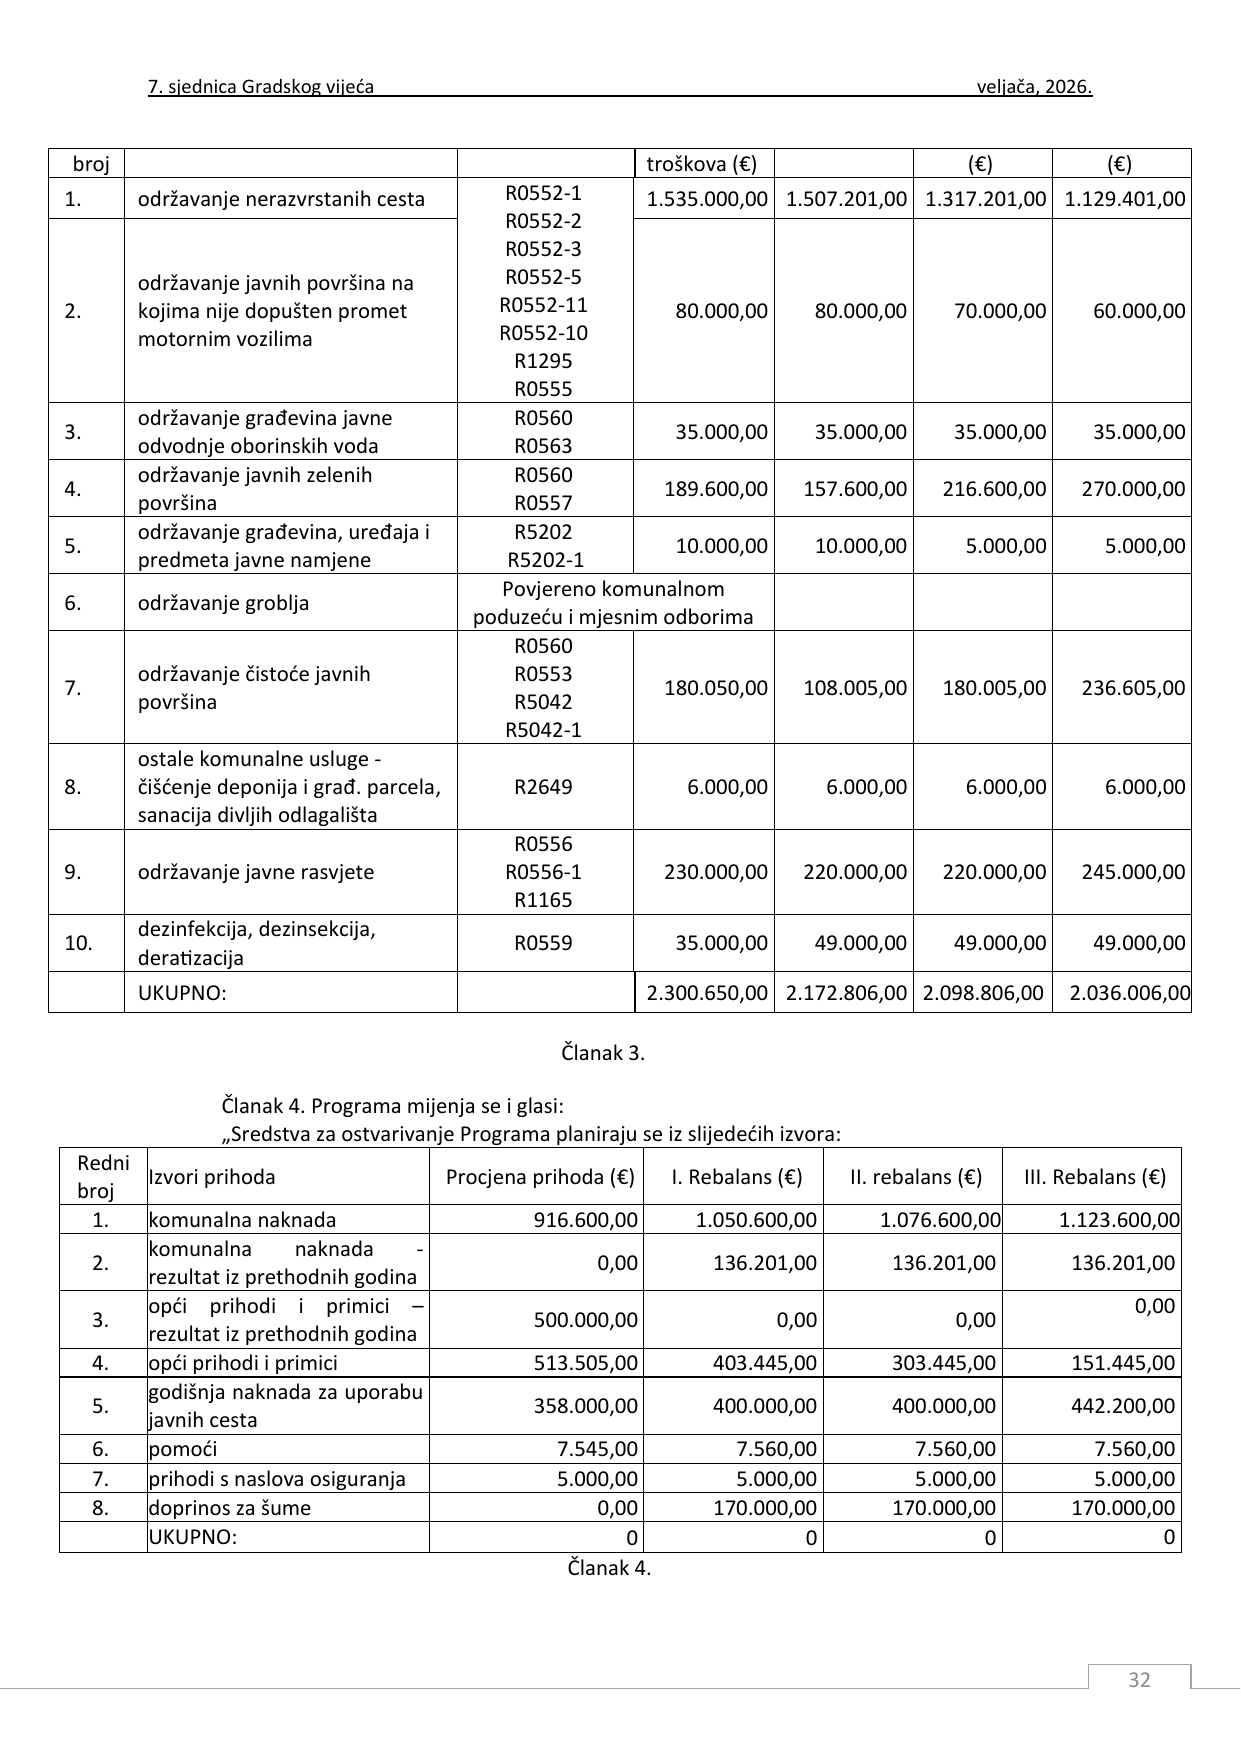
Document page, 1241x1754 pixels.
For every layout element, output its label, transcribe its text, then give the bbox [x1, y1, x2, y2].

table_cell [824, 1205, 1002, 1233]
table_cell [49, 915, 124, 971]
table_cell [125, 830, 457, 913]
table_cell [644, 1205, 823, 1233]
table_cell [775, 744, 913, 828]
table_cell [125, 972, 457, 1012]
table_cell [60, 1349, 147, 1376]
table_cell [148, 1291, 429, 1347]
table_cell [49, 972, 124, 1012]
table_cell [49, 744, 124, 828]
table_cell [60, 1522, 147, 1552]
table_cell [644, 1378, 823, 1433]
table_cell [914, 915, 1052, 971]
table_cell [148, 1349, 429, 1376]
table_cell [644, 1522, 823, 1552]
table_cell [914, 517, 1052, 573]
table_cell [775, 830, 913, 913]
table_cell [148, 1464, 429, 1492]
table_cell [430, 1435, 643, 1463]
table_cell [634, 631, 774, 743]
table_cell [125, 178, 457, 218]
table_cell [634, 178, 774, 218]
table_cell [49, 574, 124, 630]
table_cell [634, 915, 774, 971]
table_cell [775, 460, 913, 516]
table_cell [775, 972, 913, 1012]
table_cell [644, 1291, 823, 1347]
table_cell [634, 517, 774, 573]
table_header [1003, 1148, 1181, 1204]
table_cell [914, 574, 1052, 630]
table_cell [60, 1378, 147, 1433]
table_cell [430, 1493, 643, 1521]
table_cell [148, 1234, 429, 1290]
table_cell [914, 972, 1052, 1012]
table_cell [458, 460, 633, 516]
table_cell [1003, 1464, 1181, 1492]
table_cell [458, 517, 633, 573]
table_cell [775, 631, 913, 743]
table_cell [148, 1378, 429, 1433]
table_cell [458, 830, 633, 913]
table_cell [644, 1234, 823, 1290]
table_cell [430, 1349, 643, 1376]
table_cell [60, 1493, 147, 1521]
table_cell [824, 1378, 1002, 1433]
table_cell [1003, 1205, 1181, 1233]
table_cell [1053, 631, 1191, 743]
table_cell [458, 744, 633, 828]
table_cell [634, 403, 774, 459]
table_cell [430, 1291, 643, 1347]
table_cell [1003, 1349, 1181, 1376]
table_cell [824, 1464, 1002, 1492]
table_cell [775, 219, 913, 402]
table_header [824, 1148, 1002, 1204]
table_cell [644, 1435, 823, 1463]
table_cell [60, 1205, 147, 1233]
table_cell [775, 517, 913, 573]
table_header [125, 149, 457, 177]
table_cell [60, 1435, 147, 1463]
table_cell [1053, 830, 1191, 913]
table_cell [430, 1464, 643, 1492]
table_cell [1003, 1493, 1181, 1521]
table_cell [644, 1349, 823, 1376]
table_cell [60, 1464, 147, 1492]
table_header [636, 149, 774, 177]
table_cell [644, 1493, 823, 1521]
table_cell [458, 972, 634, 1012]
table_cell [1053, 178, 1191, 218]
text Članak 4. [160, 1553, 1059, 1581]
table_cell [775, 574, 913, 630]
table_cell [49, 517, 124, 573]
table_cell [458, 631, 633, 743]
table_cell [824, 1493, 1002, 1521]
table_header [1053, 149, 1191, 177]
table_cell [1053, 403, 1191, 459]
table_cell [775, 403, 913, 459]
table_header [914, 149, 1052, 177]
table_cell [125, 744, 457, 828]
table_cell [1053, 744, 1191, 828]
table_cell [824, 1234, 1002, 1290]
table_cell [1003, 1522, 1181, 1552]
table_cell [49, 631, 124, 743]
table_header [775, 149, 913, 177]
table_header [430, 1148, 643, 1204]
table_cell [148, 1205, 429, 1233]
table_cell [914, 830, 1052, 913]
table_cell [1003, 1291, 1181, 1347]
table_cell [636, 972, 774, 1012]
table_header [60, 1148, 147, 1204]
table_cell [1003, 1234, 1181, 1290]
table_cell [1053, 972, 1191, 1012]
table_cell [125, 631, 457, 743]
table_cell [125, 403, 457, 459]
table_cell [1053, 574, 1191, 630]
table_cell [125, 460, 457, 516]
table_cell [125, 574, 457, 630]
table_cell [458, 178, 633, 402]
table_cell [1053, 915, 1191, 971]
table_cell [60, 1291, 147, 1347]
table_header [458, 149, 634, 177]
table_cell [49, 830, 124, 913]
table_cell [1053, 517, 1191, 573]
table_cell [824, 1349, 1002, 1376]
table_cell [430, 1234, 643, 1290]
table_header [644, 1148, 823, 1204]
text „Sredstva za ostvarivanje Programa planiraju se iz slijedećih izvora: [148, 1119, 1093, 1147]
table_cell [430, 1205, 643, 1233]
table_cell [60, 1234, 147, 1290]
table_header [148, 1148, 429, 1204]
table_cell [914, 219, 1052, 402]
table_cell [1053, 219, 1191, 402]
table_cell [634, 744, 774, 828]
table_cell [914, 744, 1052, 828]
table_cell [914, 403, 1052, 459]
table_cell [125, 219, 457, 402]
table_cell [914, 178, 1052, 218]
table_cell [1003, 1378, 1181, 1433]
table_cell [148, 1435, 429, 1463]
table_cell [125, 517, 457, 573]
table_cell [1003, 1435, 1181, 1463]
text Članak 3. [148, 1038, 1059, 1066]
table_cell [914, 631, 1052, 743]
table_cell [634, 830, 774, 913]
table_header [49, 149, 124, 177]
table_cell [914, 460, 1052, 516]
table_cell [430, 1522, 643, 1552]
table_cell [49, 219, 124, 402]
text Članak 4. Programa mijenja se i glasi: [148, 1091, 1093, 1119]
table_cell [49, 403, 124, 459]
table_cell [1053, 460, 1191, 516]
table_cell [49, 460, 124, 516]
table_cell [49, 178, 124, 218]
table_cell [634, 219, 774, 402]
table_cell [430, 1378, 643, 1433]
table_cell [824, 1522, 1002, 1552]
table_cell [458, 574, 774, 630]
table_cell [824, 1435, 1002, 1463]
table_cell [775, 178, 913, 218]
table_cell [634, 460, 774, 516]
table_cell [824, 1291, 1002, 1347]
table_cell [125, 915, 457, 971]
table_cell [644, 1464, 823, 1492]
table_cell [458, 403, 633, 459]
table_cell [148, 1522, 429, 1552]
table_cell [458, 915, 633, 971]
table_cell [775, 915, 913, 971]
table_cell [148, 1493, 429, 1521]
